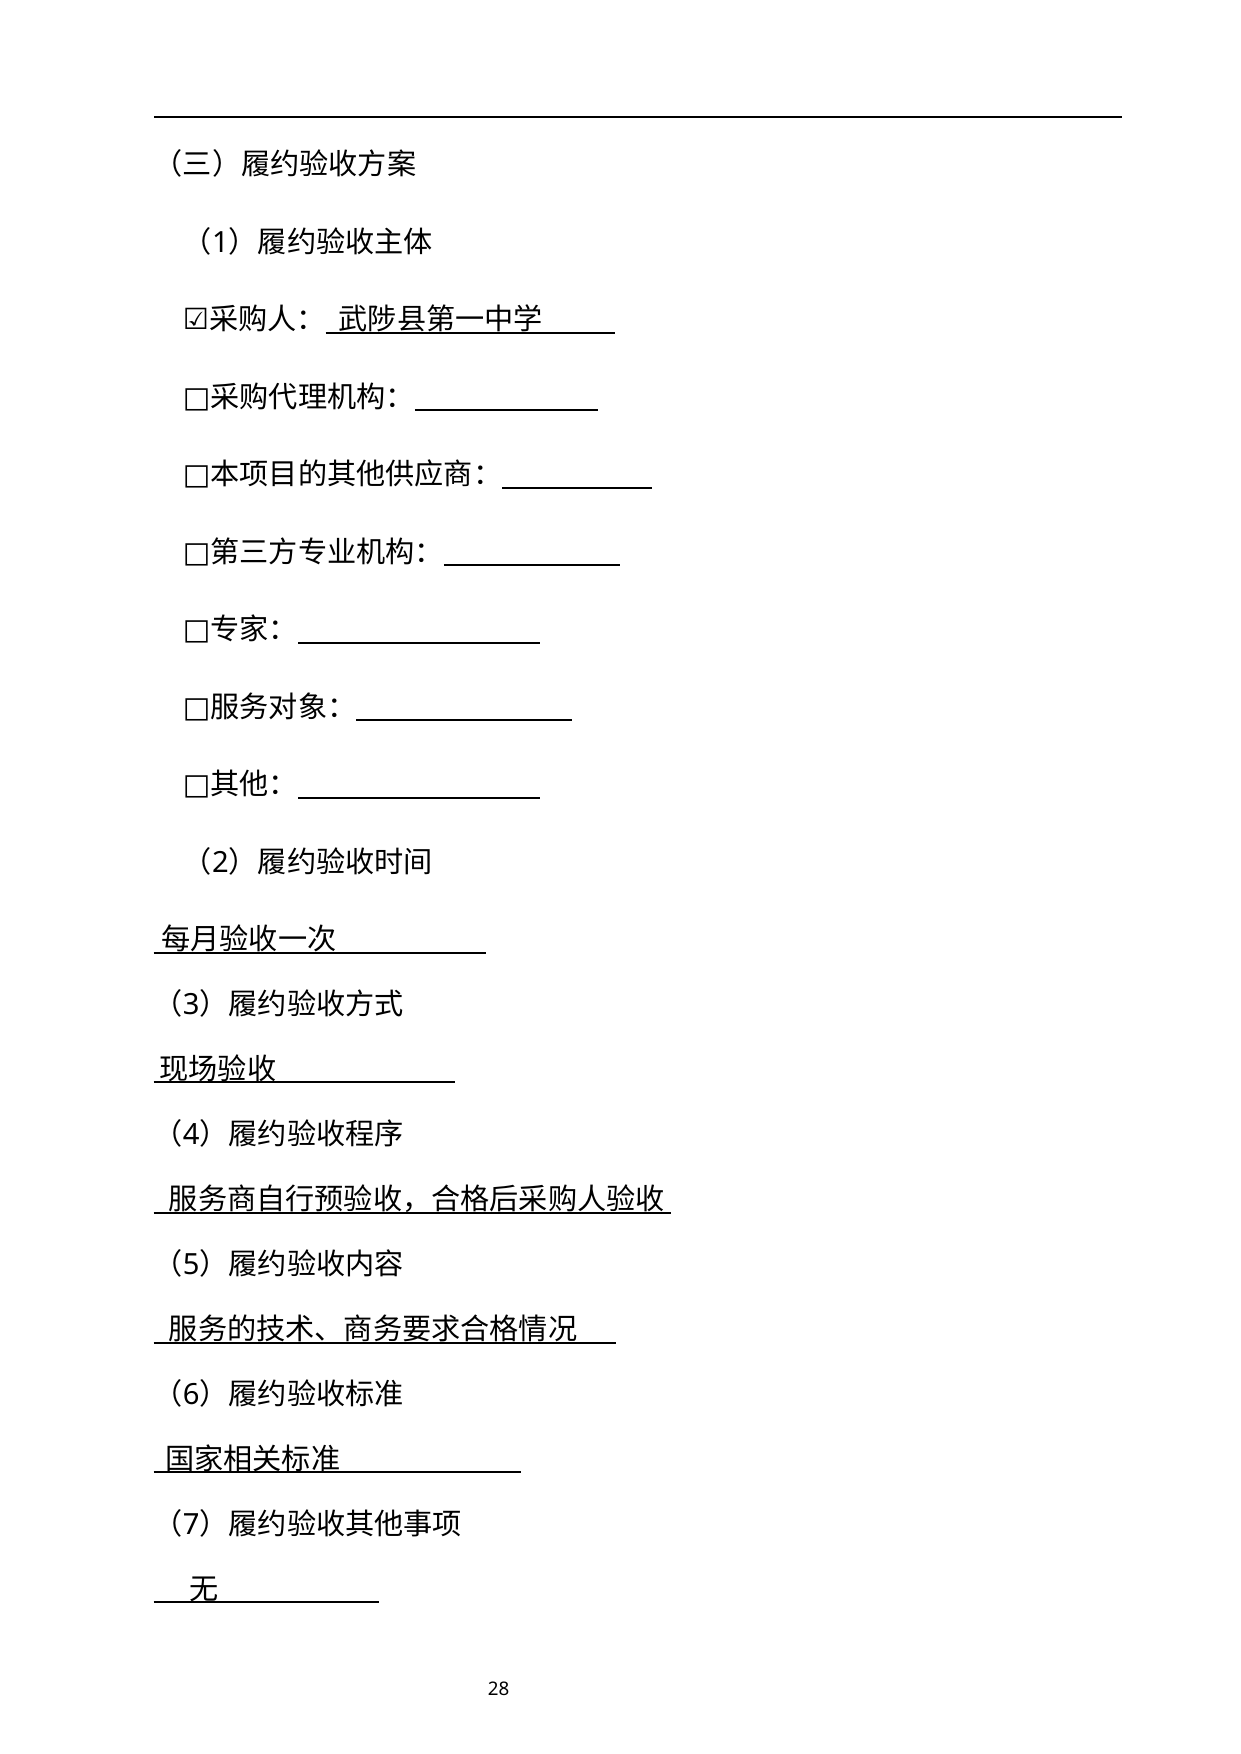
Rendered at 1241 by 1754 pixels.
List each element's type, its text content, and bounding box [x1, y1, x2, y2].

list 履约验收标准 [153, 1359, 1122, 1424]
list 服务商自行预验收，合格后采购人验收 [153, 1164, 1122, 1229]
list □服务对象： [153, 672, 1122, 737]
text 每月验收一次 [153, 904, 1122, 969]
list 履约验收程序 [153, 1099, 1122, 1164]
list □第三方专业机构： [153, 517, 1122, 582]
list 无 [153, 1554, 1122, 1619]
list 国家相关标准 [153, 1424, 1122, 1489]
list 履约验收内容 [153, 1229, 1122, 1294]
list □专家： [153, 594, 1122, 659]
list 履约验收方案 [153, 129, 1122, 194]
list （1）履约验收主体 [153, 207, 1122, 272]
list □其他： [153, 749, 1122, 814]
list （2）履约验收时间 [153, 827, 1122, 892]
list 现场验收 [153, 1034, 1122, 1099]
list □采购代理机构： [153, 362, 1122, 427]
list 服务的技术、商务要求合格情况 [153, 1294, 1122, 1359]
list □本项目的其他供应商： [153, 439, 1122, 504]
list 履约验收方式 [153, 969, 1122, 1034]
list 履约验收其他事项 [153, 1489, 1122, 1554]
list ☑采购人： 武陟县第一中学 [153, 284, 1122, 349]
